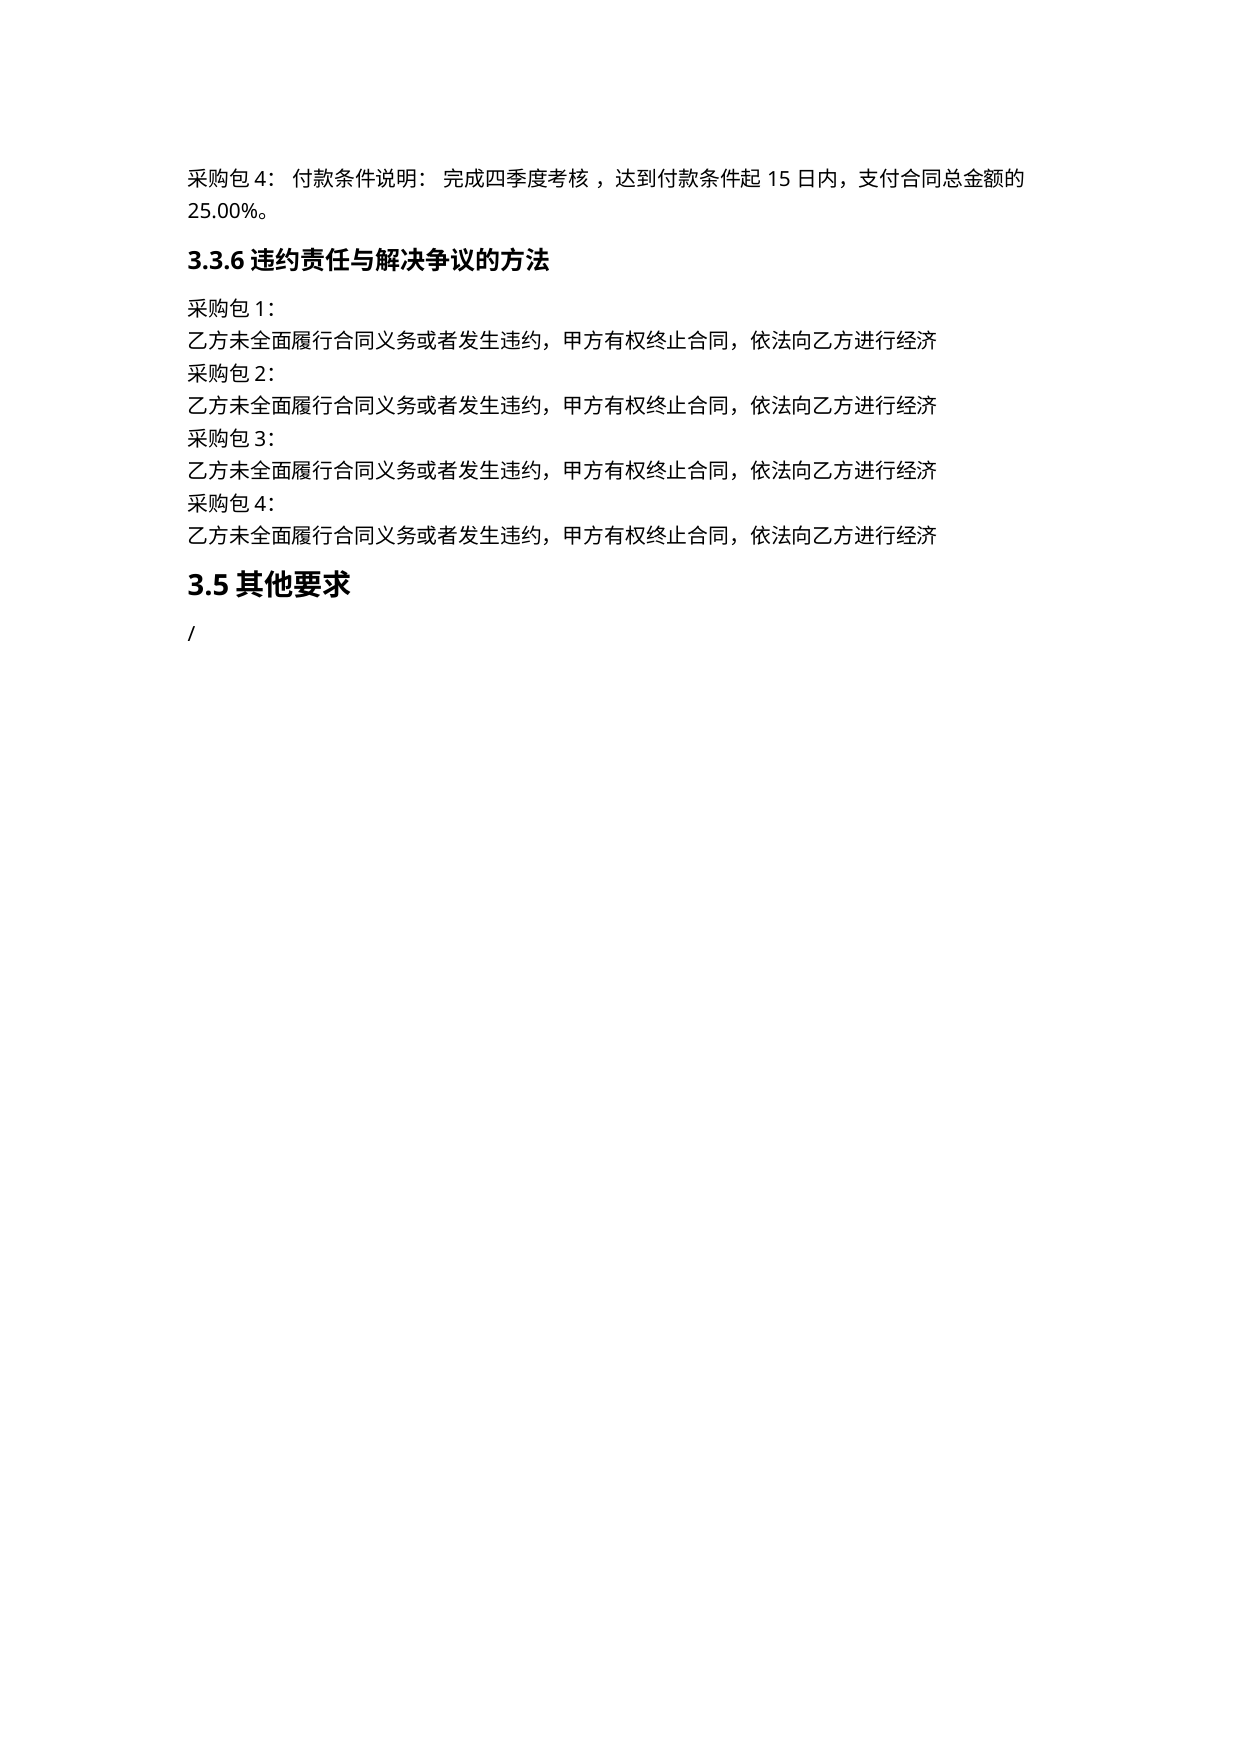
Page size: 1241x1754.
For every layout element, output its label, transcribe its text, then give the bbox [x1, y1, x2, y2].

text 采购包4： 付款条件说明： 完成四季度考核 ，达到付款条件起 15 日内，支付合同总金额的 25.00%。 [187, 162, 1053, 227]
text 采购包3： [187, 422, 1053, 454]
text 3.3.6违约责任与解决争议的方法 [187, 227, 1053, 292]
text 3.5其他要求 [187, 552, 1053, 617]
text 乙方未全面履行合同义务或者发生违约，甲方有权终止合同，依法向乙方进行经济 [187, 454, 1053, 487]
text 乙方未全面履行合同义务或者发生违约，甲方有权终止合同，依法向乙方进行经济 [187, 389, 1053, 422]
text 乙方未全面履行合同义务或者发生违约，甲方有权终止合同，依法向乙方进行经济 [187, 519, 1053, 552]
text 采购包4： [187, 487, 1053, 519]
text / [187, 617, 1053, 649]
text 采购包1： [187, 292, 1053, 324]
text 采购包2： [187, 357, 1053, 389]
text 乙方未全面履行合同义务或者发生违约，甲方有权终止合同，依法向乙方进行经济 [187, 324, 1053, 357]
